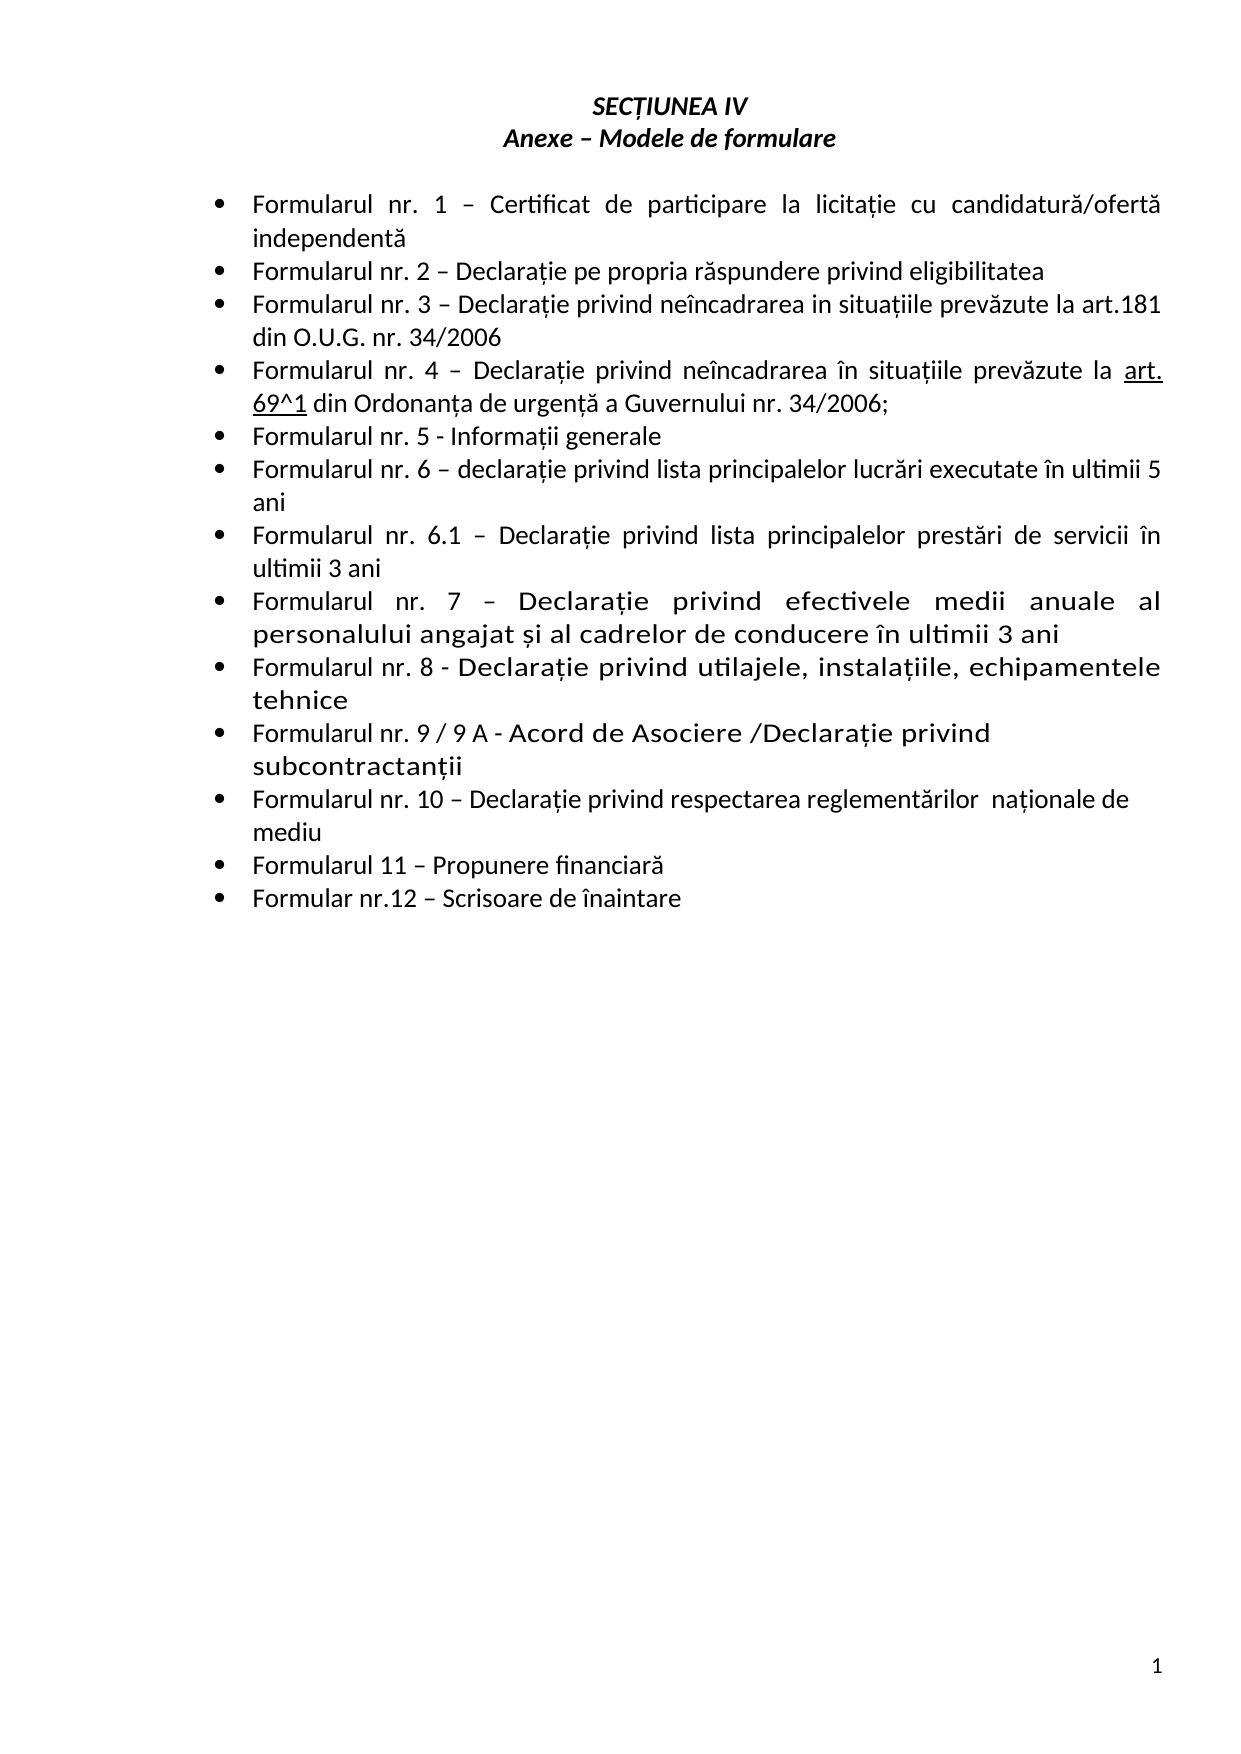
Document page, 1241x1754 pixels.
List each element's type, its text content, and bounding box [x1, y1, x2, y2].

list Formularul nr. 2 – Declaraţie pe propria răspundere privind eligibilitatea [215, 254, 1162, 287]
list Formularul nr. 6.1 – Declaraţie privind lista principalelor prestări de servicii în ultimii 3 ani [215, 518, 1162, 584]
list Formularul nr. 8 - Declaraţie privind utilajele, instalaţiile, echipamentele tehnice [215, 650, 1162, 716]
list Formularul nr. 6 – declaraţie privind lista principalelor lucrări executate în ultimii 5 ani [215, 452, 1162, 518]
list Formularul nr. 4 – Declaraţie privind neîncadrarea în situaţiile prevăzute la art. 69^1 din Ordonanţa de urgenţă a Guvernului nr. 34/2006; [215, 353, 1162, 419]
list Formularul nr. 10 – Declarație privind respectarea reglementărilor naționale de mediu [215, 782, 1162, 848]
list Formularul nr. 3 – Declaraţie privind neîncadrarea in situaţiile prevăzute la art.181 din O.U.G. nr. 34/2006 [215, 287, 1162, 353]
list Formularul 11 – Propunere financiară [215, 848, 1162, 881]
list Formularul nr. 5 - Informaţii generale [215, 419, 1162, 452]
text Anexe – Modele de formulare [177, 122, 1162, 155]
list Formular nr.12 – Scrisoare de înaintare [215, 881, 1162, 914]
list Formularul nr. 1 – Certificat de participare la licitaţie cu candidatură/ofertă independentă [215, 188, 1162, 254]
text SECŢIUNEA IV [177, 89, 1162, 122]
list Formularul nr. 9 / - Acord de Asociere /Declaraţie privind subcontractanţii [215, 716, 1162, 782]
list Formularul nr. 7 – Declaraţie privind efectivele medii anuale al personalului angajat şi al cadrelor de conducere în ultimii 3 ani [215, 584, 1162, 650]
